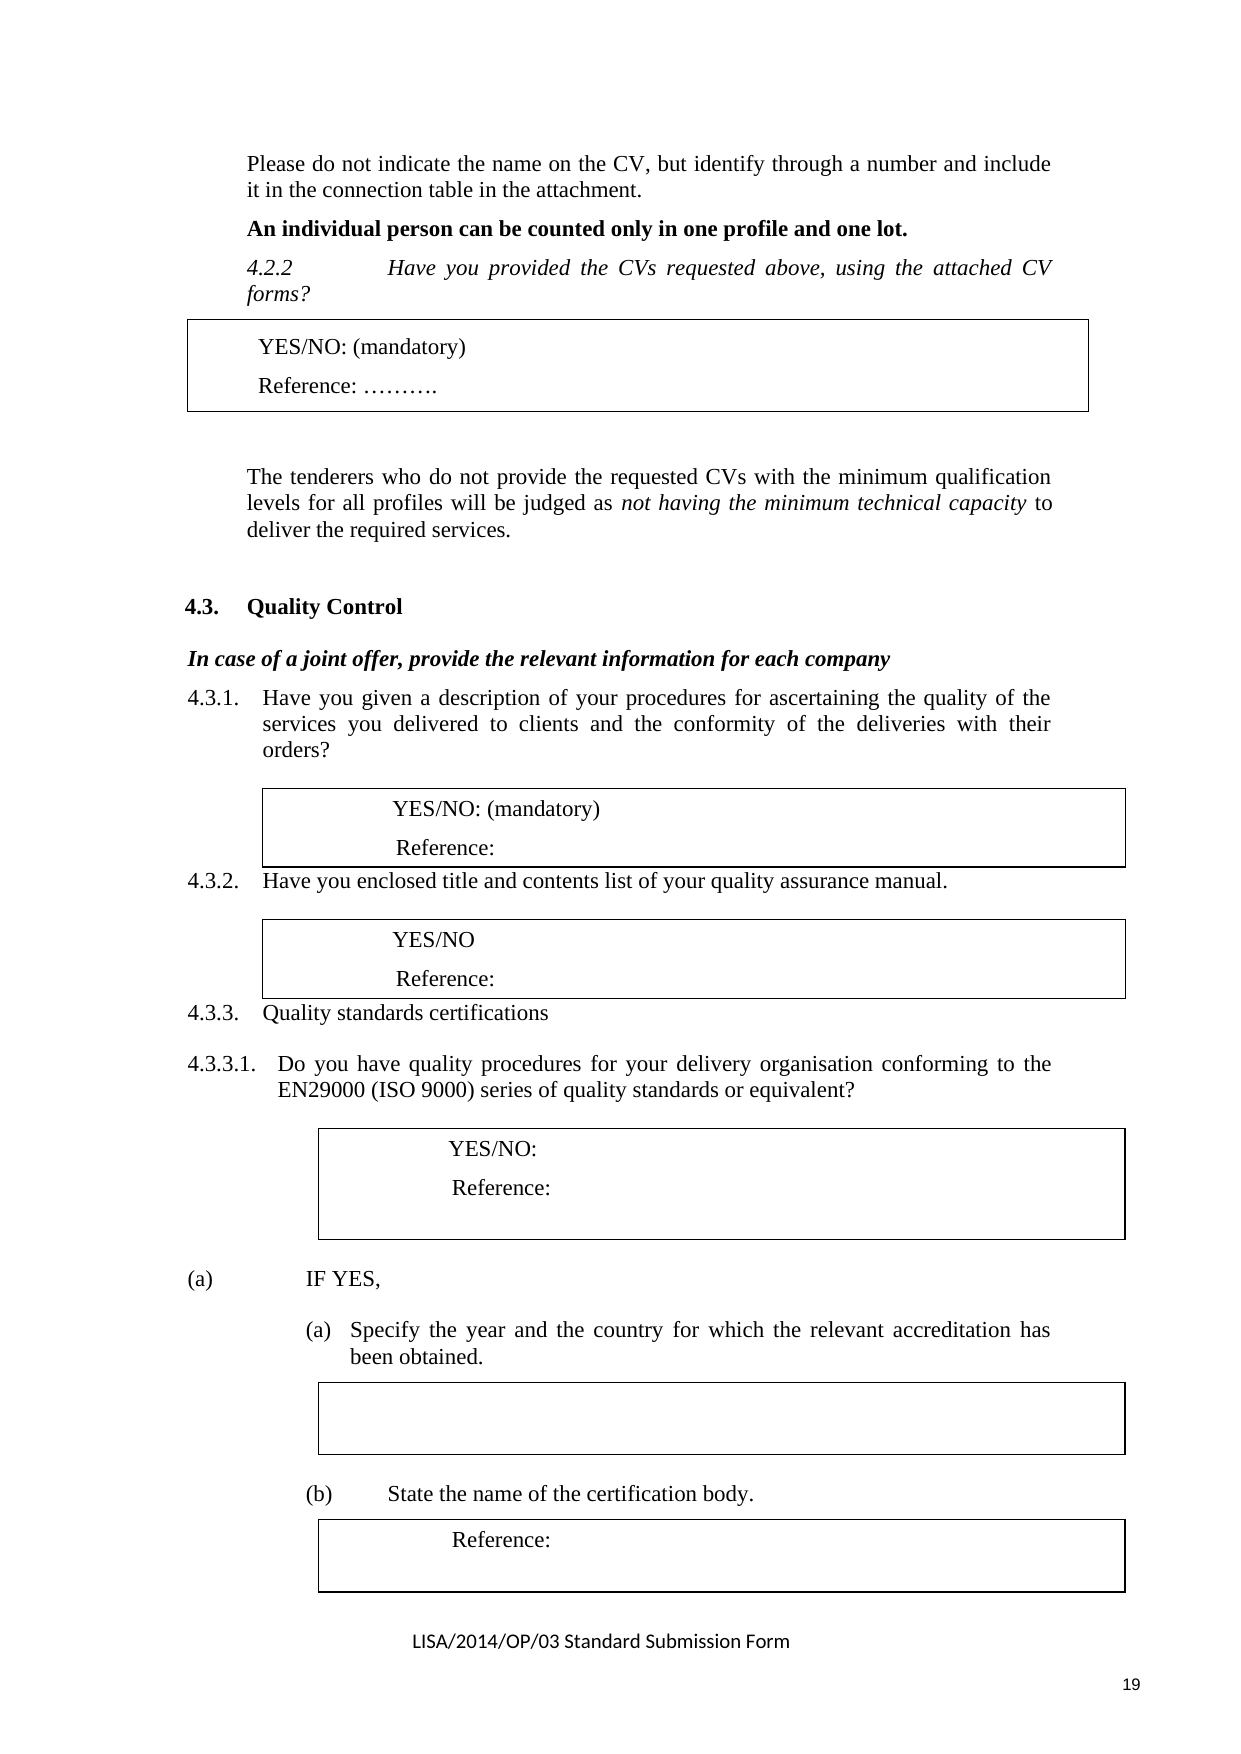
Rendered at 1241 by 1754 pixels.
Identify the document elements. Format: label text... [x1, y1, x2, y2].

table_header YES/NO: Reference: [319, 1129, 1124, 1239]
subtitle (b) State the name of the certification body. [306, 1480, 1053, 1506]
text In case of a joint offer, provide the relevant information for each company [187, 645, 1053, 671]
subtitle Have you enclosed title and contents list of your quality assurance manual. [187, 867, 1053, 894]
text The tenderers who do not provide the requested CVs with the minimum qualification levels for all profiles will be judged as not having the minimum technical capacity to deliver the required services. [247, 463, 1053, 542]
subtitle Quality standards certifications [187, 998, 1053, 1025]
table_header YES/NO: (mandatory) Reference: [263, 789, 1125, 866]
table_header YES/NO: (mandatory) Reference: ………. [188, 320, 1088, 411]
subtitle Quality Control [184, 593, 1053, 620]
subtitle Have you given a description of your procedures for ascertaining the quality of the services you delivered to clients and the conformity of the deliveries with their orders? [187, 683, 1053, 763]
table_header Reference: [319, 1520, 1124, 1591]
subtitle Have you provided the CVs requested above, using the attached CV forms? [247, 254, 1053, 307]
subtitle IF YES, [187, 1265, 1053, 1291]
subtitle (a) Specify the year and the country for which the relevant accreditation has been obtained. [306, 1316, 1053, 1369]
table_header [319, 1383, 1124, 1454]
text Please do not indicate the name on the CV, but identify through a number and include it in the connection table in the attachment. [247, 150, 1053, 203]
subtitle Do you have quality procedures for your delivery organisation conforming to the EN29000 (ISO 9000) series of quality standards or equivalent? [187, 1050, 1053, 1103]
text An individual person can be counted only in one profile and one lot. [247, 215, 1053, 242]
table_header YES/NO Reference: [263, 920, 1125, 997]
